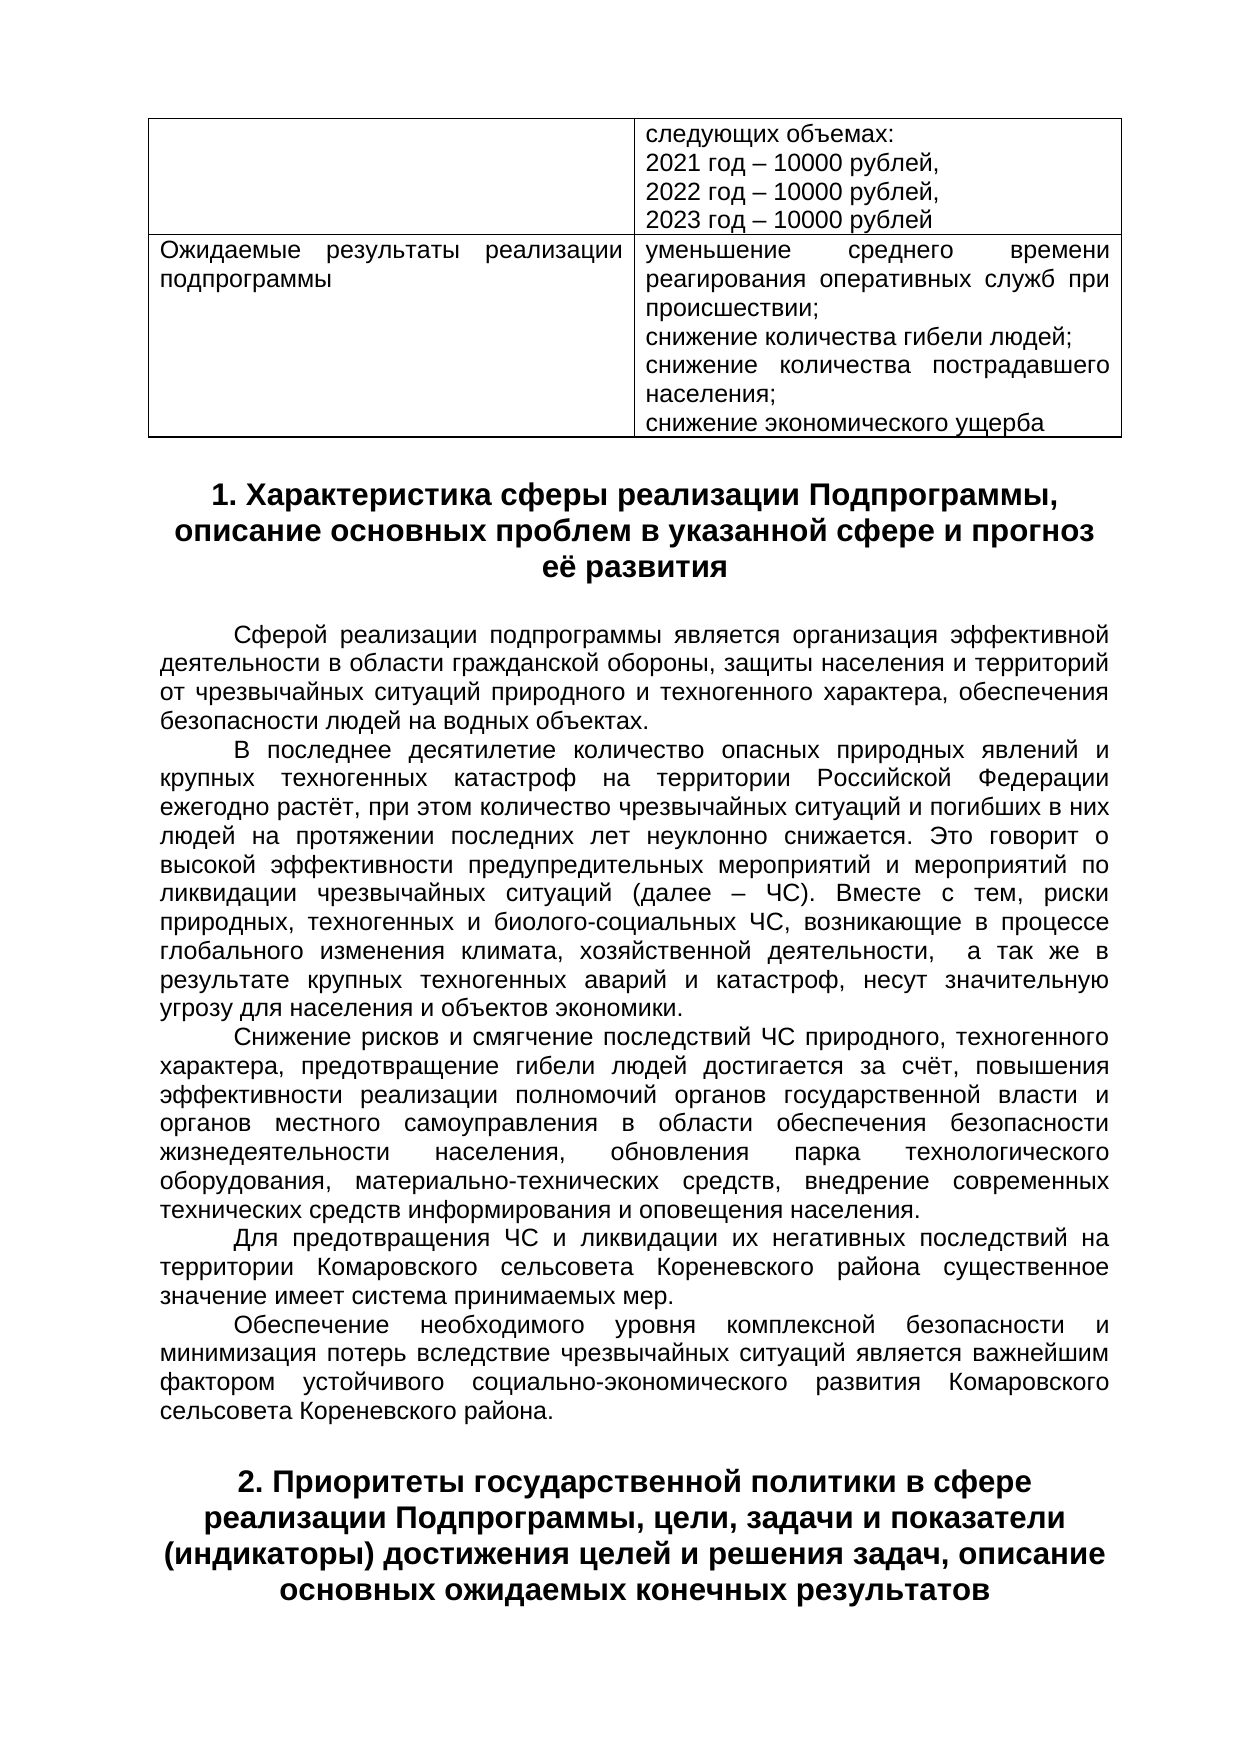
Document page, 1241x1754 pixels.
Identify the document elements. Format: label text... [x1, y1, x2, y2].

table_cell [635, 119, 1121, 234]
table_cell уменьшение среднего времени реагирования оперативных служб при происшествии; снижение количества гибели людей; снижение количества пострадавшего населения; снижение экономического ущерба [635, 235, 1121, 436]
text В последнее десятилетие количество опасных природных явлений и крупных техногенных катастроф на территории Российской Федерации ежегодно растёт, при этом количество чрезвычайных ситуаций и погибших в них людей на протяжении последних лет неуклонно снижается. Это говорит о высокой эффективности предупредительных мероприятий и мероприятий по ликвидации чрезвычайных ситуаций (далее – ЧС). Вместе с тем, риски природных, техногенных и биолого-социальных ЧС, возникающие в процессе глобального изменения климата, хозяйственной деятельности, а так же в результате крупных техногенных аварий и катастроф, несут значительную угрозу для населения и объектов экономики. [159, 735, 1110, 1022]
text Обеспечение необходимого уровня комплексной безопасности и минимизация потерь вследствие чрезвычайных ситуаций является важнейшим фактором устойчивого социально-экономического развития Комаровского сельсовета Кореневского района. [159, 1310, 1110, 1425]
table_cell Ожидаемые результаты реализации подпрограммы [149, 235, 634, 436]
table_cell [149, 119, 634, 234]
text Сферой реализации подпрограммы является организация эффективной деятельности в области гражданской обороны, защиты населения и территорий от чрезвычайных ситуаций природного и техногенного характера, обеспечения безопасности людей на водных объектах. [159, 620, 1110, 735]
text Снижение рисков и смягчение последствий ЧС природного, техногенного характера, предотвращение гибели людей достигается за счёт, повышения эффективности реализации полномочий органов государственной власти и органов местного самоуправления в области обеспечения безопасности жизнедеятельности населения, обновления парка технологического оборудования, материально-технических средств, внедрение современных технических средств информирования и оповещения населения. [159, 1022, 1110, 1223]
text 1. Характеристика сферы реализации Подпрограммы, описание основных проблем в указанной сфере и прогноз её развития [159, 476, 1110, 584]
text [159, 1463, 1110, 1607]
text Для предотвращения ЧС и ликвидации их негативных последствий на территории Комаровского сельсовета Кореневского района существенное значение имеет система принимаемых мер. [159, 1223, 1110, 1310]
